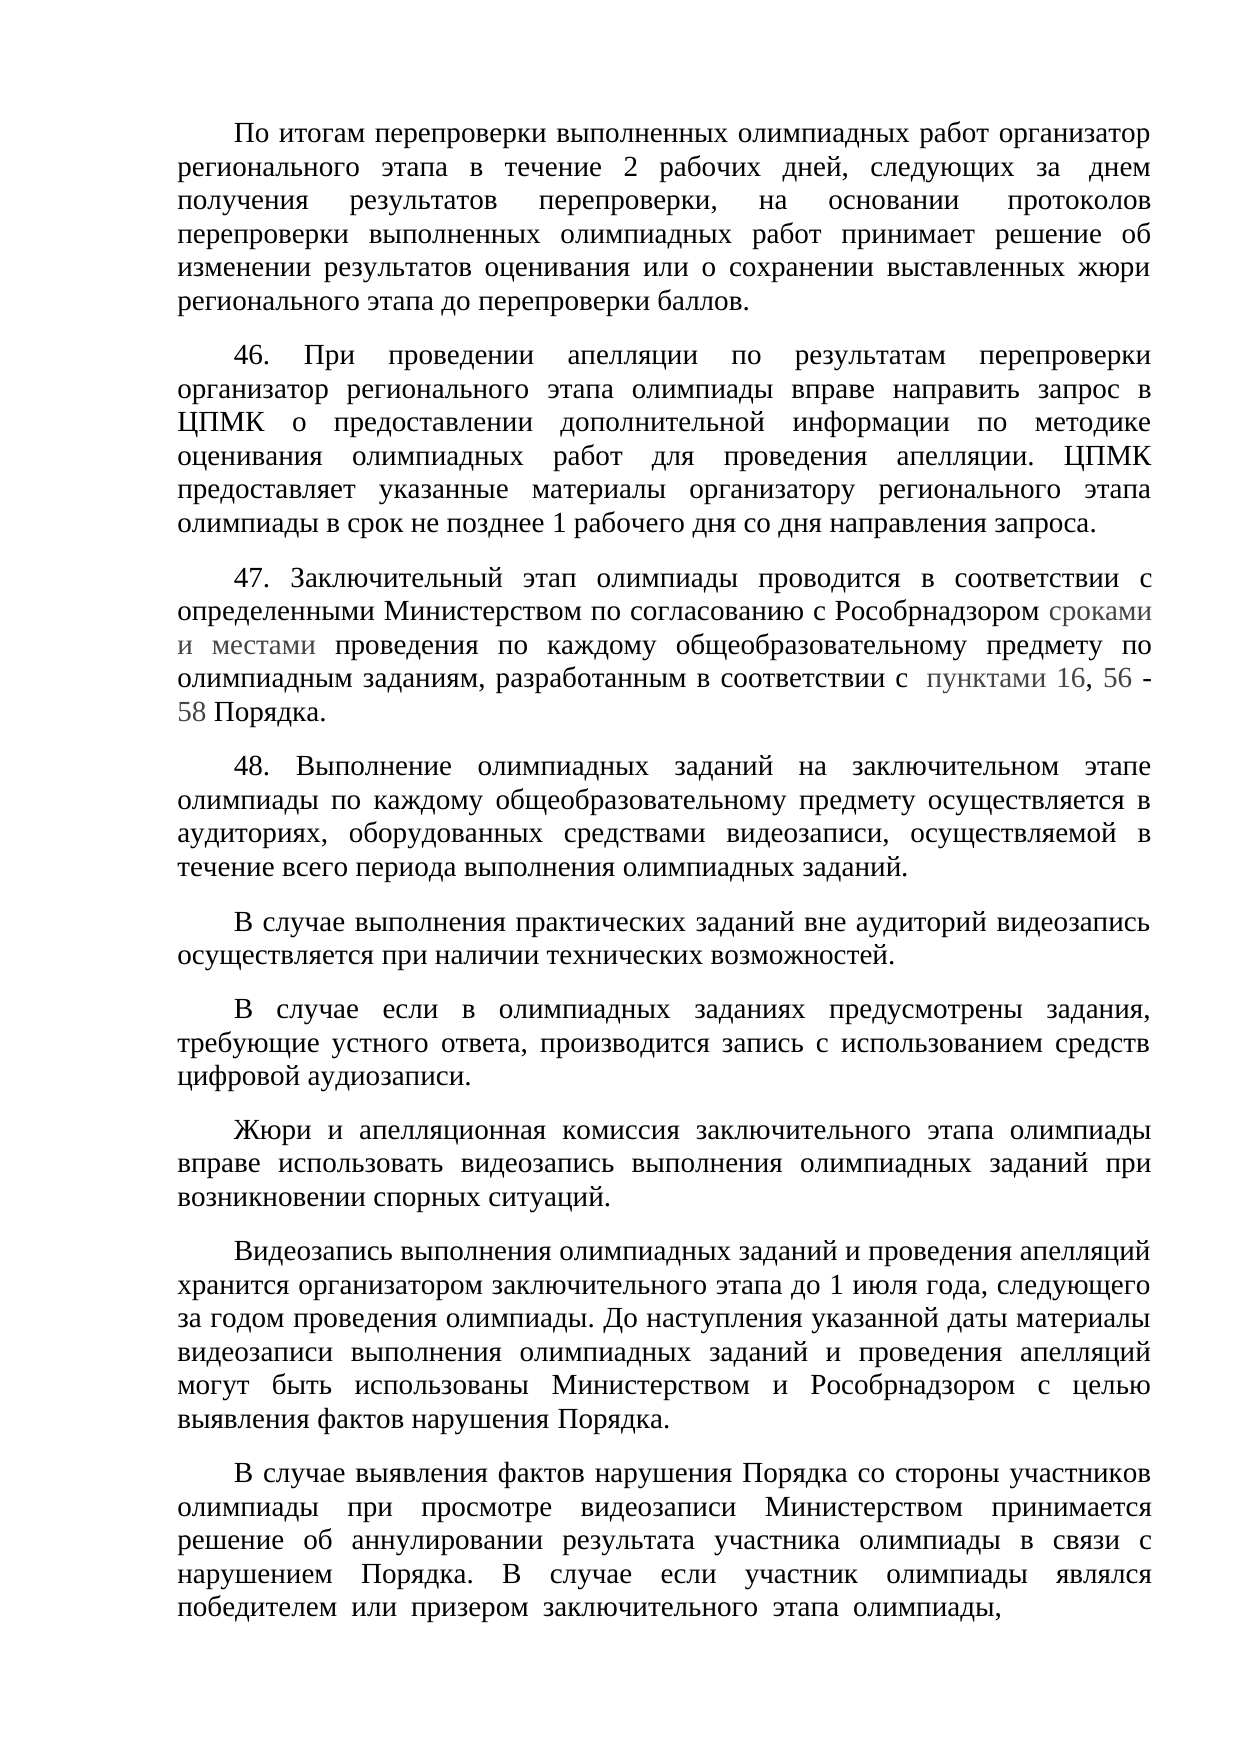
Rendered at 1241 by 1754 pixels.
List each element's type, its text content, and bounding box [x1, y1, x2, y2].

list Заключительный этап олимпиады проводится в соответствии с определенными Министерством по согласованию с Рособрнадзором сроками и местами проведения по каждому общеобразовательному предмету по олимпиадным заданиям, разработанным в соответствии с пунктами 16, 56 - 58 Порядка. [177, 560, 1152, 728]
list При проведении апелляции по результатам перепроверки организатор регионального этапа олимпиады вправе направить запрос в ЦПМК о предоставлении дополнительной информации по методике оценивания олимпиадных работ для проведения апелляции. ЦПМК предоставляет указанные материалы организатору регионального этапа олимпиады в срок не позднее 1 рабочего дня со дня направления запроса. [177, 337, 1151, 539]
text В случае если в олимпиадных заданиях предусмотрены задания, требующие устного ответа, производится запись с использованием средств цифровой аудиозаписи. [177, 991, 1151, 1092]
text В случае выполнения практических заданий вне аудиторий видеозапись осуществляется при наличии технических возможностей. [177, 904, 1151, 971]
text По итогам перепроверки выполненных олимпиадных работ организатор регионального этапа в течение 2 рабочих дней, следующих за днем получения результатов перепроверки, на основании протоколов перепроверки выполненных олимпиадных работ принимает решение об изменении результатов оценивания или о сохранении выставленных жюри регионального этапа до перепроверки баллов. [177, 115, 1151, 317]
text Видеозапись выполнения олимпиадных заданий и проведения апелляций хранится организатором заключительного этапа до 1 июля года, следующего за годом проведения олимпиады. До наступления указанной даты материалы видеозаписи выполнения олимпиадных заданий и проведения апелляций могут быть использованы Министерством и Рособрнадзором с целью выявления фактов нарушения Порядка. [177, 1233, 1151, 1434]
text В случае выявления фактов нарушения Порядка со стороны участников олимпиады при просмотре видеозаписи Министерством принимается решение об аннулировании результата участника олимпиады в связи с нарушением Порядка. В случае если участник олимпиады являлся победителем или призером заключительного этапа олимпиады, [177, 1455, 1152, 1623]
text Жюри и апелляционная комиссия заключительного этапа олимпиады вправе использовать видеозапись выполнения олимпиадных заданий при возникновении спорных ситуаций. [177, 1112, 1151, 1212]
list Выполнение олимпиадных заданий на заключительном этапе олимпиады по каждому общеобразовательному предмету осуществляется в аудиториях, оборудованных средствами видеозаписи, осуществляемой в течение всего периода выполнения олимпиадных заданий. [177, 748, 1151, 883]
